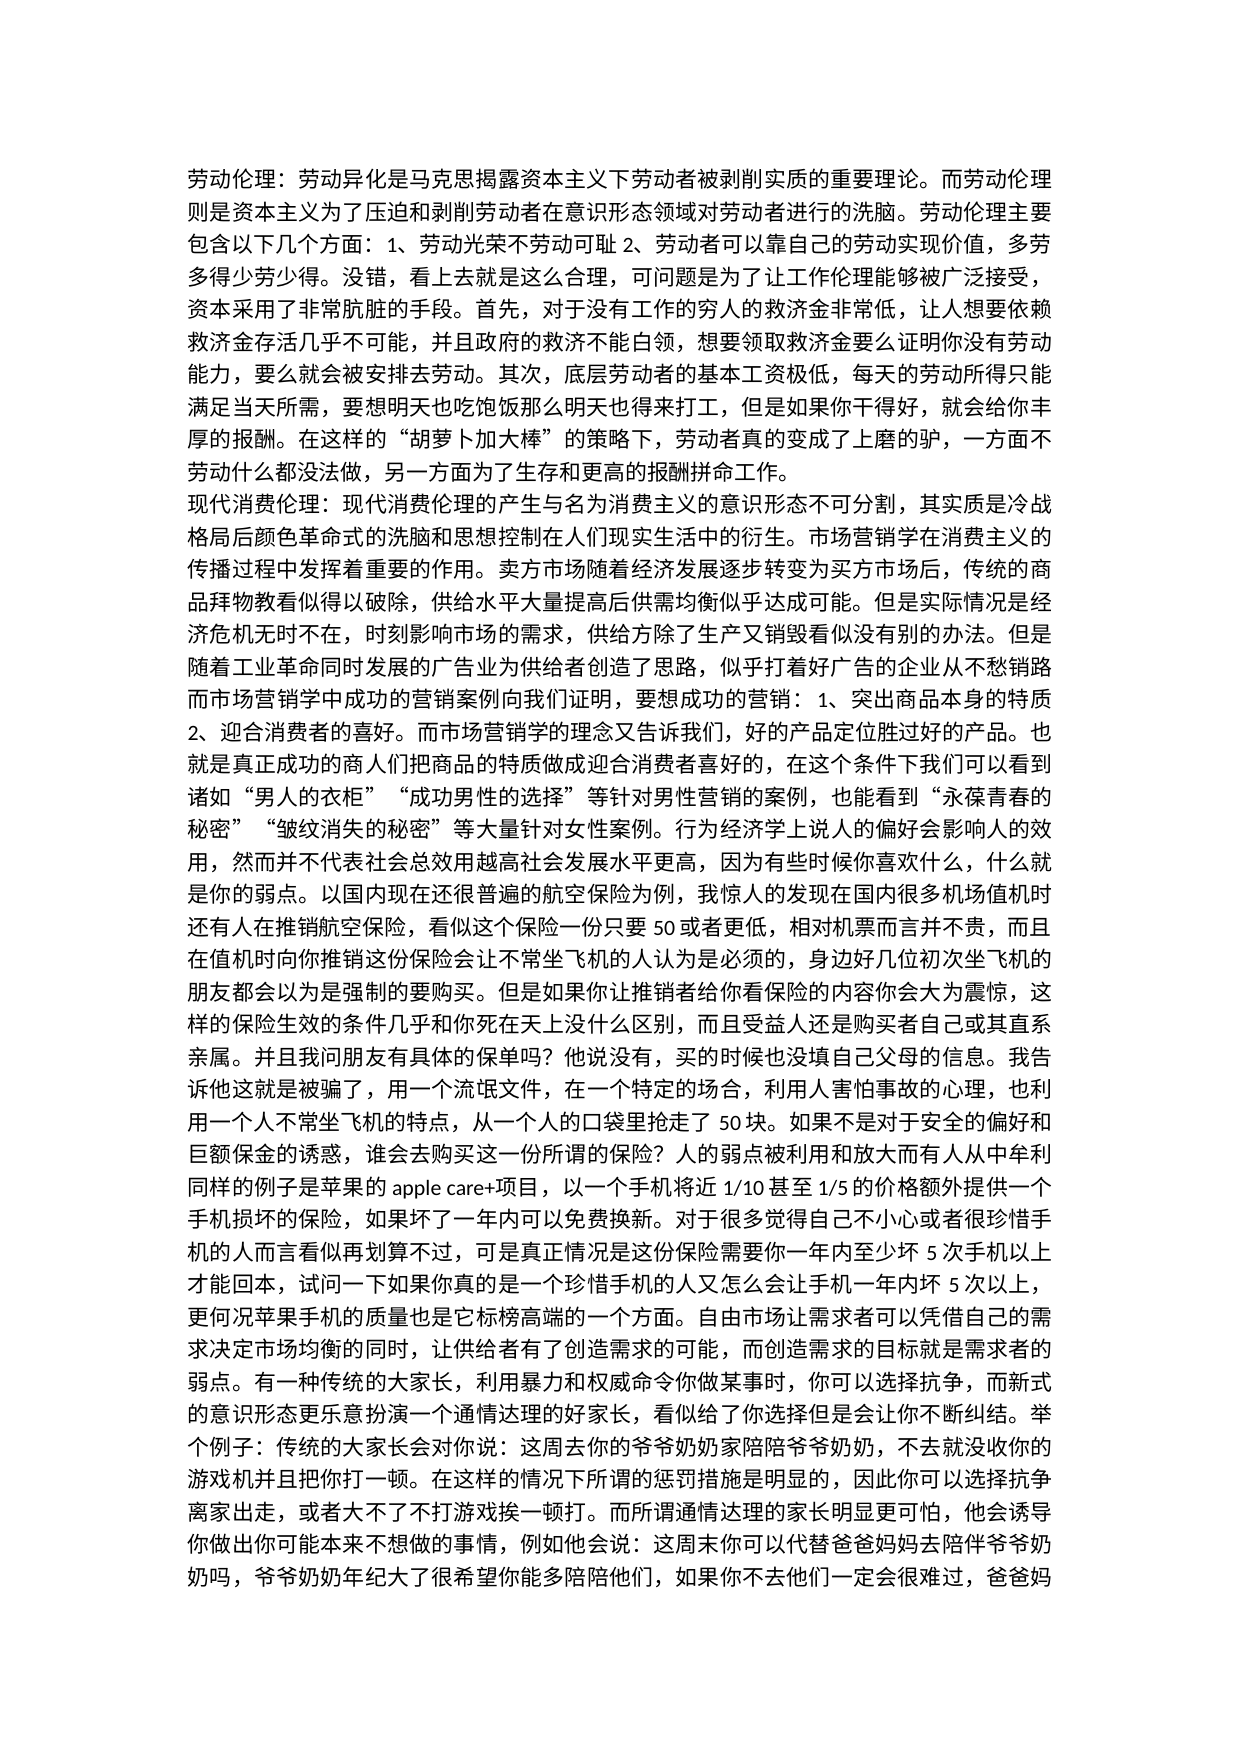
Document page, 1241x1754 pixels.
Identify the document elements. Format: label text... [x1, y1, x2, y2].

text 劳动伦理：劳动异化是马克思揭露资本主义下劳动者被剥削实质的重要理论。而劳动伦理则是资本主义为了压迫和剥削劳动者在意识形态领域对劳动者进行的洗脑。劳动伦理主要包含以下几个方面：1、劳动光荣不劳动可耻2、劳动者可以靠自己的劳动实现价值，多劳多得少劳少得。没错，看上去就是这么合理，可问题是为了让工作伦理能够被广泛接受，资本采用了非常肮脏的手段。首先，对于没有工作的穷人的救济金非常低，让人想要依赖救济金存活几乎不可能，并且政府的救济不能白领，想要领取救济金要么证明你没有劳动能力，要么就会被安排去劳动。其次，底层劳动者的基本工资极低，每天的劳动所得只能满足当天所需，要想明天也吃饱饭那么明天也得来打工，但是如果你干得好，就会给你丰厚的报酬。在这样的“胡萝卜加大棒”的策略下，劳动者真的变成了上磨的驴，一方面不劳动什么都没法做，另一方面为了生存和更高的报酬拼命工作。 [187, 162, 1053, 487]
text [187, 487, 1053, 1592]
